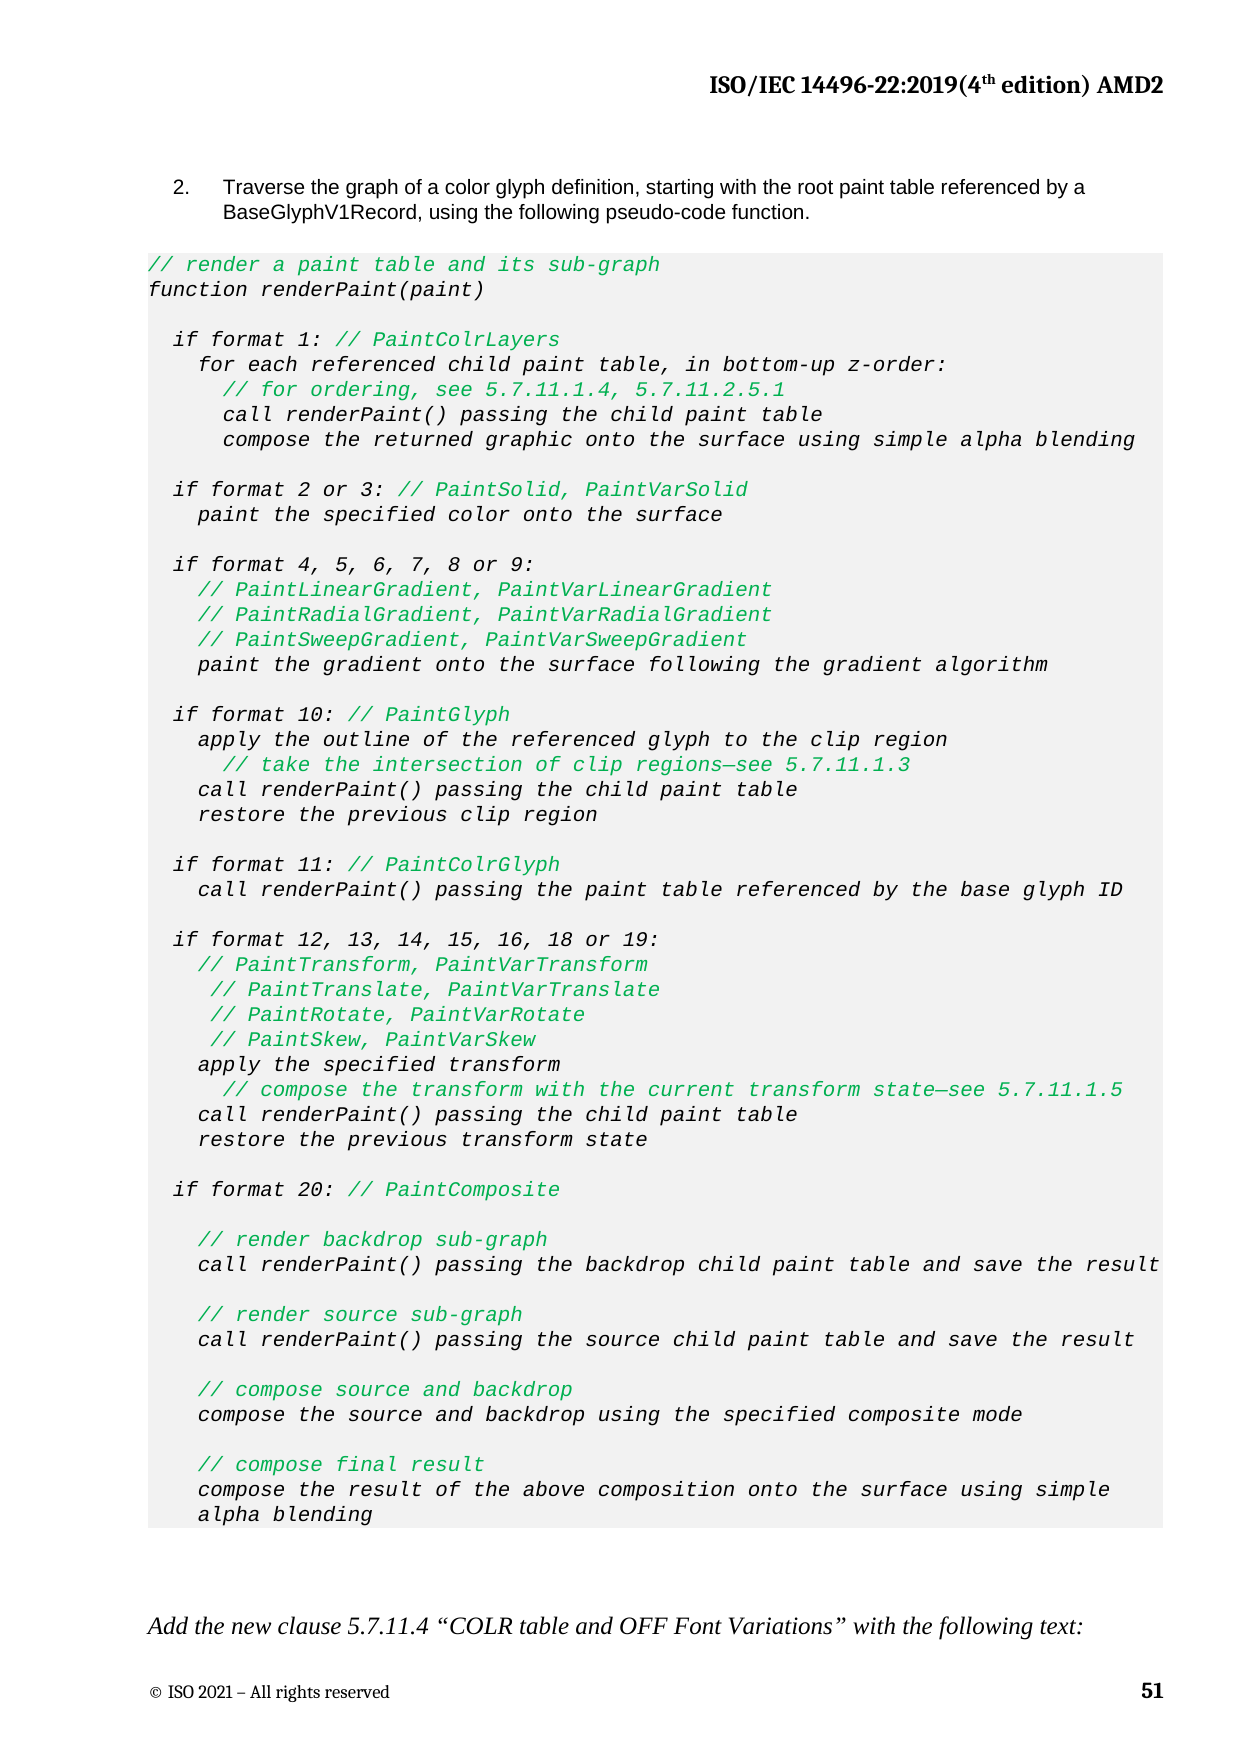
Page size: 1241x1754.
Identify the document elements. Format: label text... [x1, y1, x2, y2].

list Traverse the graph of a color glyph definition, starting with the root paint table referenced by a BaseGlyphV1Record, using the following pseudo-code function. [173, 174, 1163, 224]
text // render a paint table and its sub-graph function renderPaint(paint) if format 1: // PaintColrLayers for each referenced child paint table, in bottom-up z-order: // for ordering, see 5.7.11.1.4, 5.7.11.2.5.1 call renderPaint() passing the child paint table compose the returned graphic onto the surface using simple alpha blending if format 2 or 3: // PaintSolid, PaintVarSolid paint the specified color onto the surface if format 4, 5, 6, 7, 8 or 9: // PaintLinearGradient, PaintVarLinearGradient // PaintRadialGradient, PaintVarRadialGradient // PaintSweepGradient, PaintVarSweepGradient paint the gradient onto the surface following the gradient algorithm if format 10: // PaintGlyph apply the outline of the referenced glyph to the clip region // take the intersection of clip regions—see 5.7.11.1.3 call renderPaint() passing the child paint table restore the previous clip region if format 11: // PaintColrGlyph call renderPaint() passing the paint table referenced by the base glyph ID if format 12, 13, 14, 15, 16, 18 or 19: // PaintTransform, PaintVarTransform // PaintTranslate, PaintVarTranslate // PaintRotate, PaintVarRotate // PaintSkew, PaintVarSkew apply the specified transform // compose the transform with the current transform state—see 5.7.11.1.5 call renderPaint() passing the child paint table restore the previous transform state if format 20: // PaintComposite // render backdrop sub-graph call renderPaint() passing the backdrop child paint table and save the result // render source sub-graph call renderPaint() passing the source child paint table and save the result // compose source and backdrop compose the source and backdrop using the specified composite mode // compose final result compose the result of the above composition onto the surface using simple alpha blending [148, 253, 1163, 1528]
text Add the new clause 5.7.11.4 “COLR table and OFF Font Variations” with the following text: [148, 1611, 1163, 1640]
